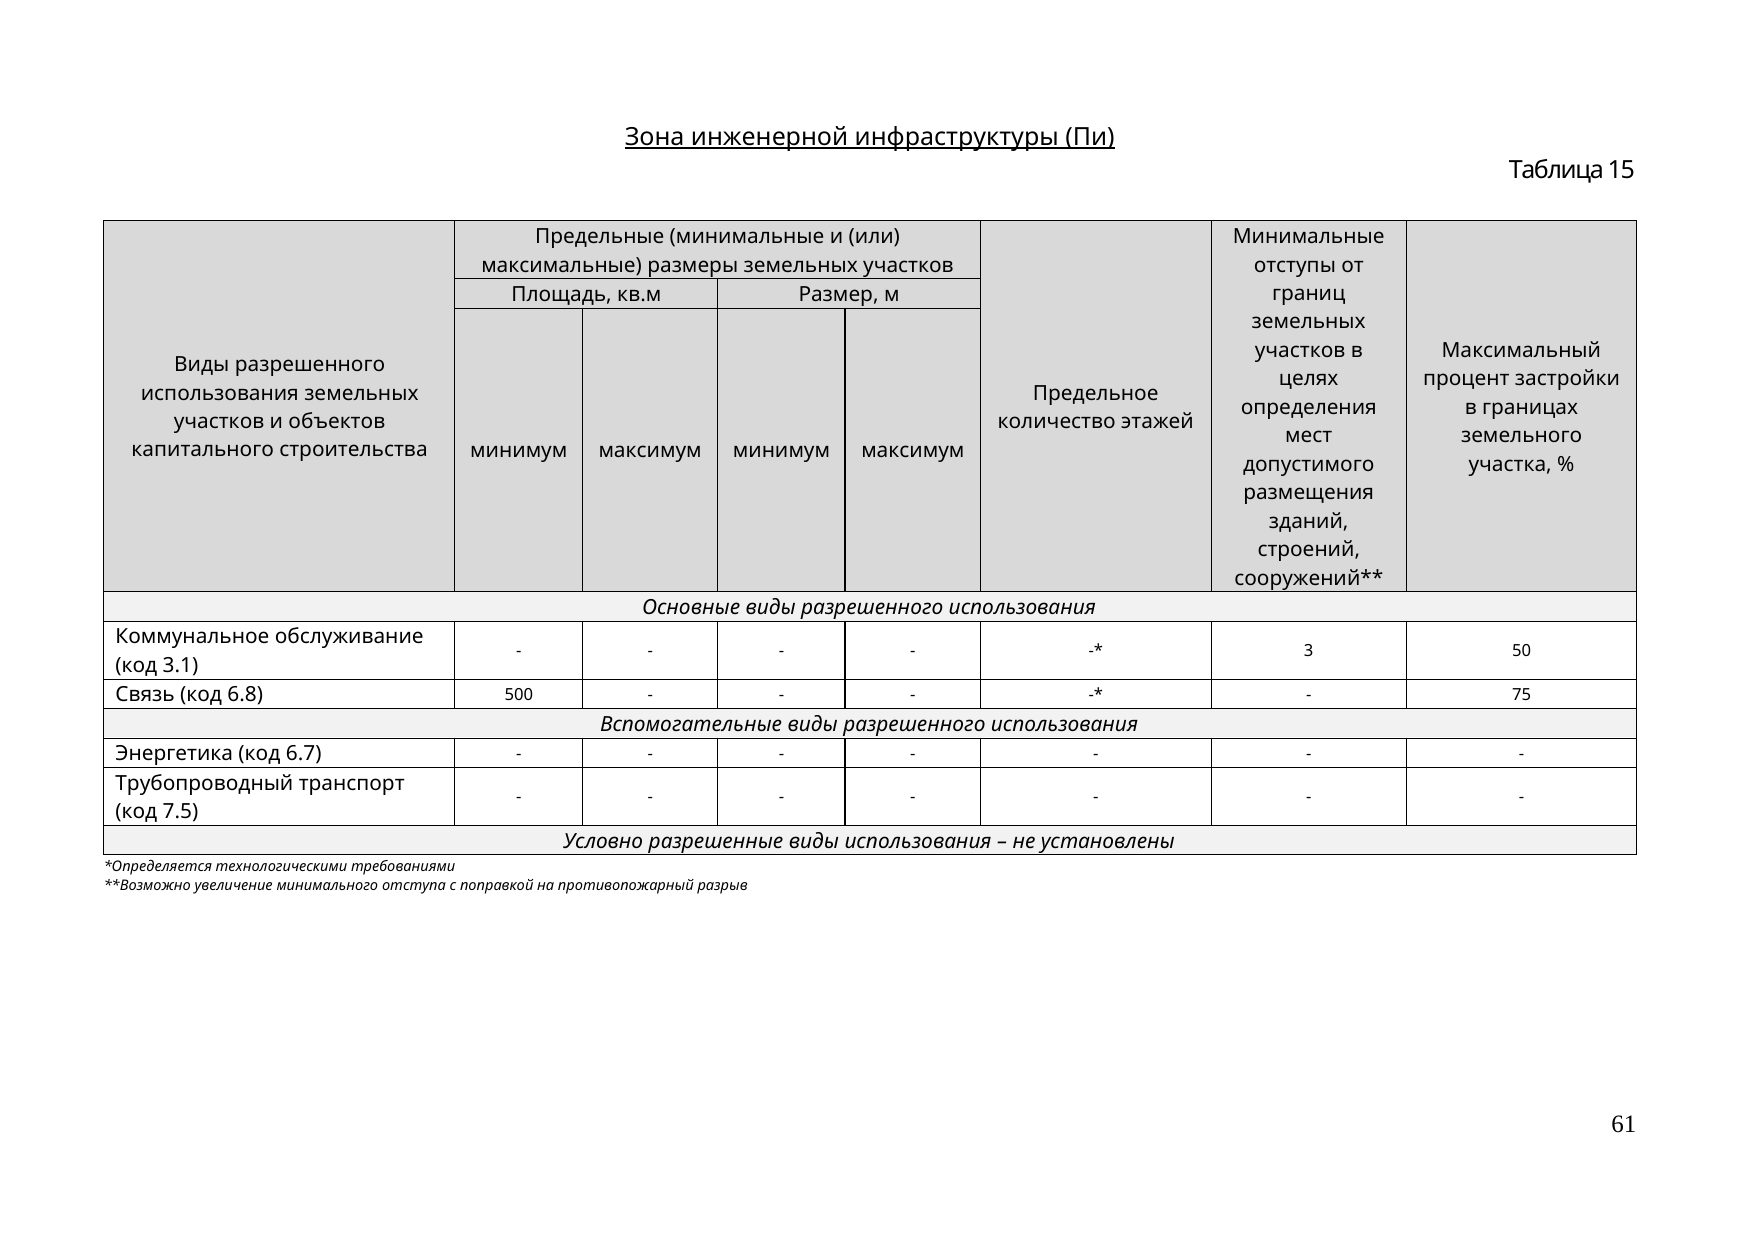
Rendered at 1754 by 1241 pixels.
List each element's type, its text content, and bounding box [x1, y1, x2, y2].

table_cell - [455, 768, 582, 825]
table_cell минимум [455, 309, 582, 591]
table_header Предельное количество этажей [981, 221, 1211, 591]
table_cell - [583, 622, 717, 678]
table_header Максимальный процент застройки в границах земельного участка, % [1407, 221, 1636, 591]
table_header Предельные (минимальные и (или) максимальные) размеры земельных участков [455, 221, 980, 278]
table_cell Размер, м [718, 279, 980, 308]
table_cell Площадь, кв.м [455, 279, 717, 308]
table_cell Коммунальное обслуживание (код 3.1) [104, 622, 454, 678]
table_cell - [583, 768, 717, 825]
table_cell Трубопроводный транспорт (код 7.5) [104, 768, 454, 825]
table_cell Связь (код 6.8) [104, 680, 454, 708]
table_cell - [718, 622, 844, 678]
table_cell максимум [846, 309, 980, 591]
text Зона инженерной инфраструктуры (Пи) [103, 118, 1636, 152]
table_cell 3 [1212, 622, 1406, 678]
table_cell - [846, 680, 980, 708]
table_cell Условно разрешенные виды использования – не установлены [104, 826, 1636, 854]
table_cell - [1212, 739, 1406, 767]
table_cell -* [981, 622, 1211, 678]
table_cell максимум [583, 309, 717, 591]
text *Определяется технологическими требованиями [103, 855, 1636, 875]
table_cell - [846, 622, 980, 678]
table_cell - [1407, 768, 1636, 825]
table_cell минимум [718, 309, 844, 591]
table_cell 500 [455, 680, 582, 708]
table_cell - [455, 739, 582, 767]
table_cell Вспомогательные виды разрешенного использования [104, 709, 1636, 737]
table_cell - [846, 768, 980, 825]
table_cell - [1407, 739, 1636, 767]
table_cell - [718, 739, 844, 767]
table_cell - [583, 680, 717, 708]
table_cell - [718, 680, 844, 708]
table_cell - [455, 622, 582, 678]
table_cell - [718, 768, 844, 825]
table_cell - [1212, 768, 1406, 825]
table_cell - [583, 739, 717, 767]
text Таблица 15 [178, 152, 1636, 186]
table_cell -* [981, 680, 1211, 708]
table_cell Энергетика (код 6.7) [104, 739, 454, 767]
table_header Виды разрешенного использования земельных участков и объектов капитального строительства [104, 221, 454, 591]
table_cell 75 [1407, 680, 1636, 708]
table_cell - [981, 768, 1211, 825]
table_cell - [846, 739, 980, 767]
table_cell - [981, 739, 1211, 767]
table_header Минимальные отступы от границ земельных участков в целях определения мест допустимого размещения зданий, строений, сооружений** [1212, 221, 1406, 591]
table_cell - [1212, 680, 1406, 708]
text **Возможно увеличение минимального отступа с поправкой на противопожарный разрыв [103, 875, 1636, 895]
table_cell Основные виды разрешенного использования [104, 592, 1636, 621]
table_cell 50 [1407, 622, 1636, 678]
